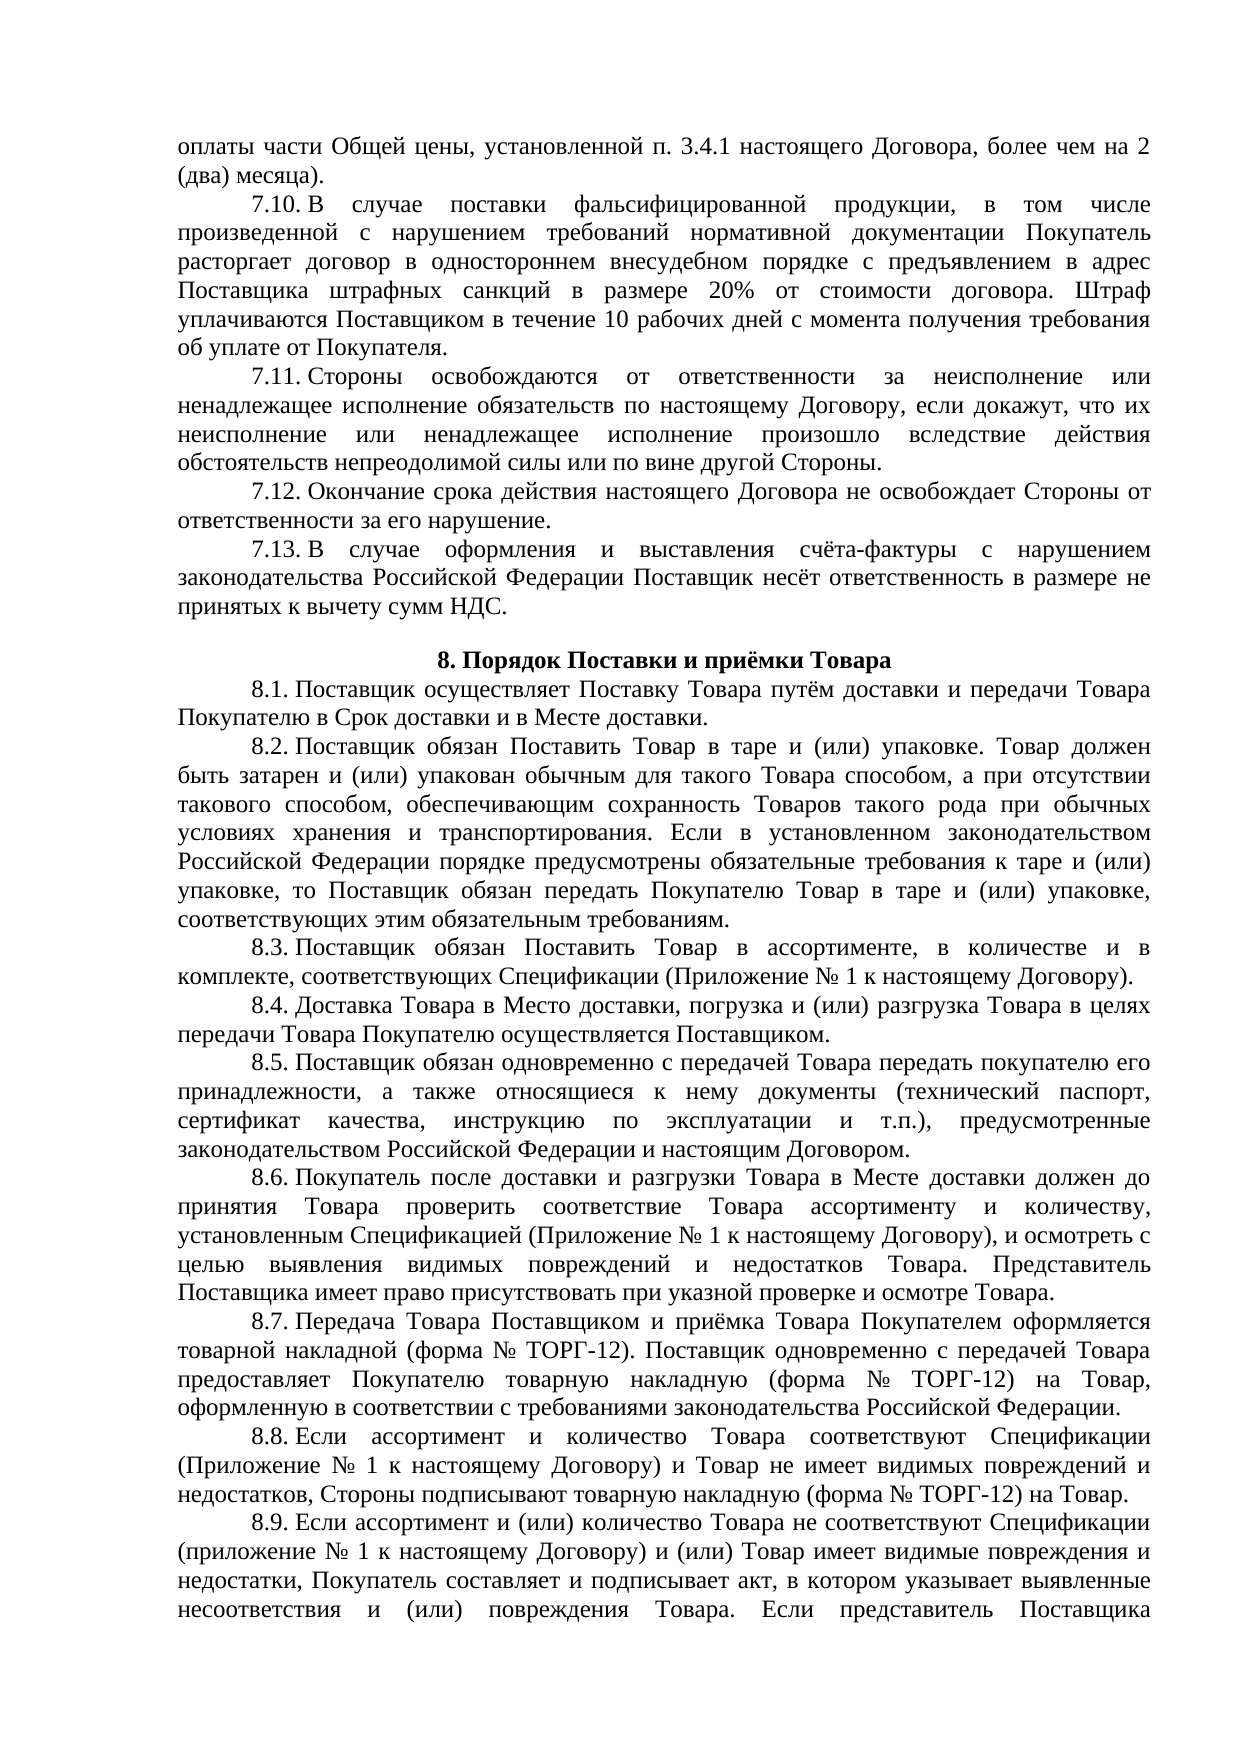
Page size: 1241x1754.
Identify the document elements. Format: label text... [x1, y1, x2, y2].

list Стороны освобождаются от ответственности за неисполнение или ненадлежащее исполнение обязательств по настоящему Договору, если докажут, что их неисполнение или ненадлежащее исполнение произошло вследствие действия обстоятельств непреодолимой силы или по вине другой Стороны. [177, 361, 1152, 476]
list В случае поставки фальсифицированной продукции, в том числе произведенной с нарушением требований нормативной документации Покупатель расторгает договор в одностороннем внесудебном порядке с предъявлением в адрес Поставщика штрафных санкций в размере 20% от стоимости договора. Штраф уплачиваются Поставщиком в течение 10 рабочих дней с момента получения требования об уплате от Покупателя. [177, 189, 1152, 361]
list Поставщик обязан одновременно с передачей Товара передать покупателю его принадлежности, а также относящиеся к нему документы (технический паспорт, сертификат качества, инструкцию по эксплуатации и т.п.), предусмотренные законодательством Российской Федерации и настоящим Договором. [177, 1047, 1152, 1162]
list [177, 1507, 1152, 1622]
list Покупатель после доставки и разгрузки Товара в Месте доставки должен до принятия Товара проверить соответствие Товара ассортименту и количеству, установленным Спецификацией (Приложение № 1 к настоящему Договору), и осмотреть с целью выявления видимых повреждений и недостатков Товара. Представитель Поставщика имеет право присутствовать при указной проверке и осмотре Товара. [177, 1162, 1152, 1306]
list Если ассортимент и количество Товара соответствуют Спецификации (Приложение № 1 к настоящему Договору) и Товар не имеет видимых повреждений и недостатков, Стороны подписывают товарную накладную (форма № ТОРГ-12) на Товар. [177, 1421, 1152, 1507]
list Порядок Поставки и приёмки Товара [177, 645, 1152, 674]
list В случае оформления и выставления счёта-фактуры с нарушением законодательства Российской Федерации Поставщик несёт ответственность в размере не принятых к вычету сумм НДС. [177, 534, 1152, 620]
list Поставщик обязан Поставить Товар в таре и (или) упаковке. Товар должен быть затарен и (или) упакован обычным для такого Товара способом, а при отсутствии такового способом, обеспечивающим сохранность Товаров такого рода при обычных условиях хранения и транспортирования. Если в установленном законодательством Российской Федерации порядке предусмотрены обязательные требования к таре и (или) упаковке, то Поставщик обязан передать Покупателю Товар в таре и (или) упаковке, соответствующих этим обязательным требованиям. [177, 731, 1152, 932]
list Поставщик осуществляет Поставку Товара путём доставки и передачи Товара Покупателю в Срок доставки и в Месте доставки. [177, 674, 1152, 731]
list Доставка Товара в Место доставки, погрузка и (или) разгрузка Товара в целях передачи Товара Покупателю осуществляется Поставщиком. [177, 990, 1152, 1047]
list Поставщик обязан Поставить Товар в ассортименте, в количестве и в комплекте, соответствующих Спецификации (Приложение № 1 к настоящему Договору). [177, 932, 1152, 990]
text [177, 131, 1152, 189]
list Передача Товара Поставщиком и приёмка Товара Покупателем оформляется товарной накладной (форма № ТОРГ-12). Поставщик одновременно с передачей Товара предоставляет Покупателю товарную накладную (форма № ТОРГ-12) на Товар, оформленную в соответствии с требованиями законодательства Российской Федерации. [177, 1306, 1152, 1421]
list Окончание срока действия настоящего Договора не освобождает Стороны от ответственности за его нарушение. [177, 476, 1152, 534]
